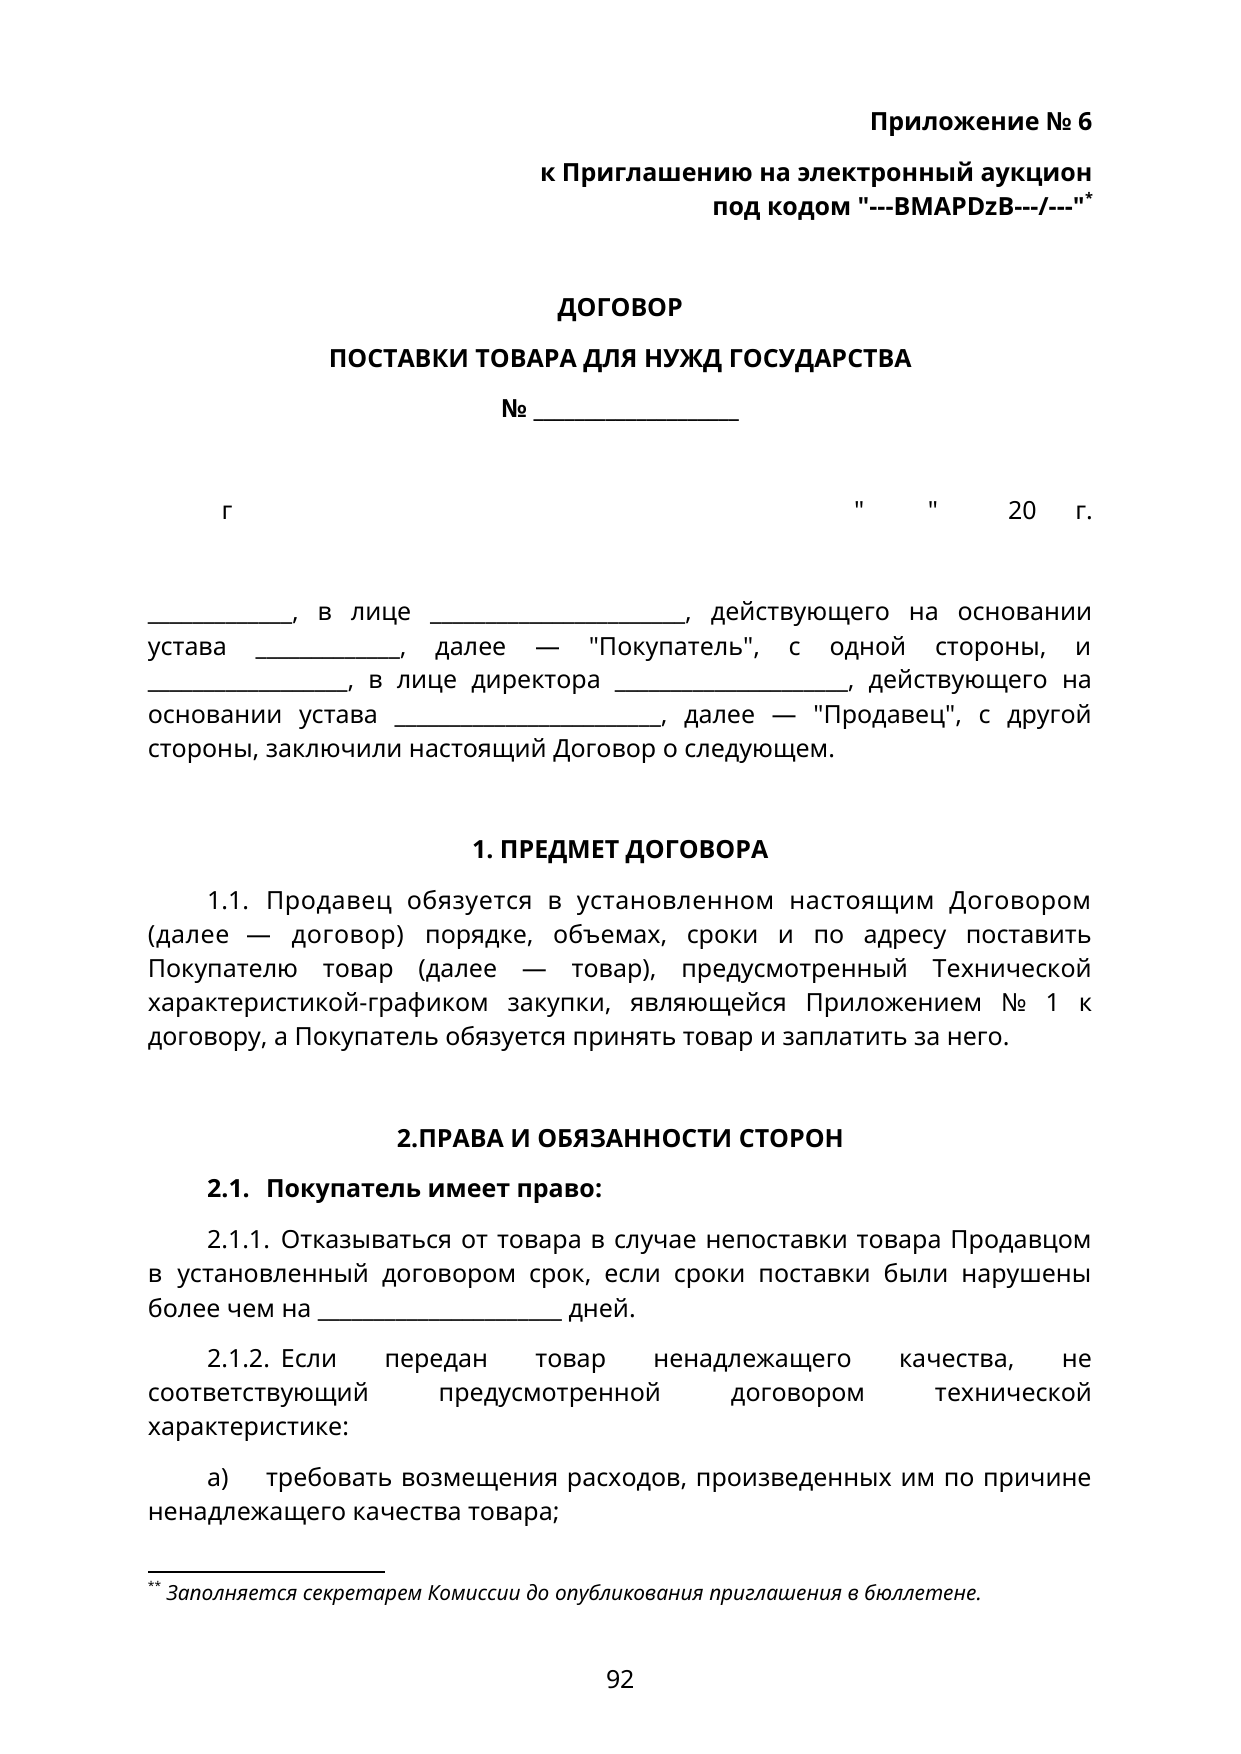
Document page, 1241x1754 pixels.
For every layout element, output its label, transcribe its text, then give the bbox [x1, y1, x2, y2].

text 2.1. Покупатель имеет право: [148, 1171, 1092, 1205]
text 2.1.1. Отказываться от товара в случае непоставки товара Продавцом в установленный договором срок, если сроки поставки были нарушены более чем на ______________________ дней. [148, 1222, 1092, 1324]
text 1. ПРЕДМЕТ ДОГОВОРА [148, 832, 1092, 866]
text ПОСТАВКИ ТОВАРА ДЛЯ НУЖД ГОСУДАРСТВА [133, 340, 1092, 374]
text Приложение № 6 [148, 103, 1092, 137]
text к Приглашению на электронный аукцион под кодом "---BMAPDzB---/---"* [148, 154, 1092, 222]
text ДОГОВОР [133, 290, 1092, 324]
table_header г [136, 493, 620, 543]
text 2.1.2. Если передан товар ненадлежащего качества, не соответствующий предусмотренной договором технической характеристике: [148, 1341, 1092, 1443]
text 1.1. Продавец обязуется в установленном настоящим Договором (далее — договор) порядке, объемах, сроки и по адресу поставить Покупателю товар (далее — товар), предусмотренный Технической характеристикой-графиком закупки, являющейся Приложением № 1 к договору, а Покупатель обязуется принять товар и заплатить за него. [148, 882, 1092, 1053]
table_header " " 20 г. [620, 493, 1104, 543]
text а) требовать возмещения расходов, произведенных им по причине ненадлежащего качества товара; [148, 1460, 1092, 1528]
text 2.ПРАВА И ОБЯЗАННОСТИ СТОРОН [148, 1120, 1092, 1154]
text _____________, в лице _______________________, действующего на основании устава _____________, далее — "Покупатель", с одной стороны, и __________________, в лице директора _____________________, действующего на основании устава ________________________, далее — "Продавец", с другой стороны, заключили настоящий Договор о следующем. [148, 594, 1092, 764]
text № ____________________ [133, 391, 1092, 425]
